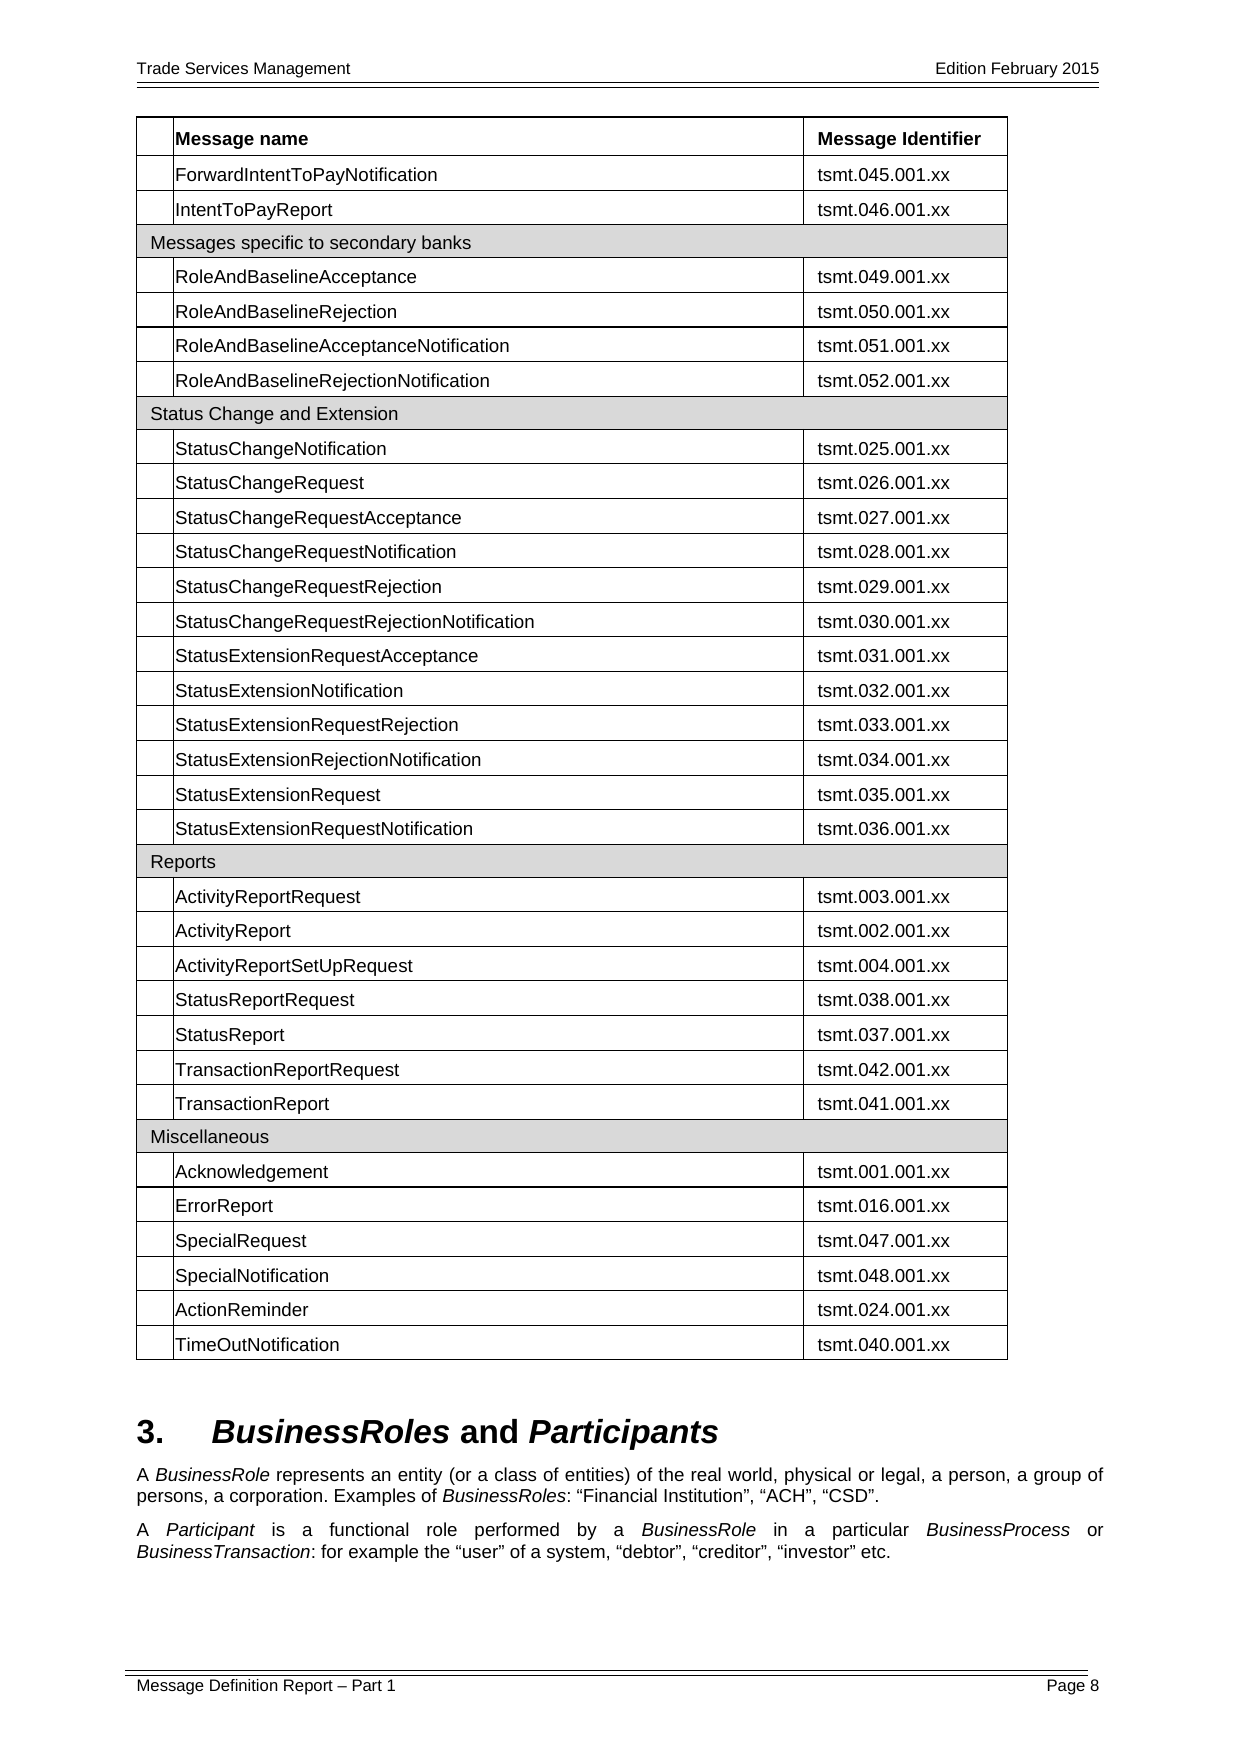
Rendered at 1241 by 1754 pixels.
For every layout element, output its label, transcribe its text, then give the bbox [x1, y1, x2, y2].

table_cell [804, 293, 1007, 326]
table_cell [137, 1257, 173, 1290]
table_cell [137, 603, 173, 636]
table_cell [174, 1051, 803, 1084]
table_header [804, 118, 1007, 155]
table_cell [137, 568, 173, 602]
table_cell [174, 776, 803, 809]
text A Participant is a functional role performed by a BusinessRole in a particular BusinessProcess or BusinessTransaction: for example the “user” of a system, “debtor”, “creditor”, “investor” etc. [136, 1519, 1104, 1562]
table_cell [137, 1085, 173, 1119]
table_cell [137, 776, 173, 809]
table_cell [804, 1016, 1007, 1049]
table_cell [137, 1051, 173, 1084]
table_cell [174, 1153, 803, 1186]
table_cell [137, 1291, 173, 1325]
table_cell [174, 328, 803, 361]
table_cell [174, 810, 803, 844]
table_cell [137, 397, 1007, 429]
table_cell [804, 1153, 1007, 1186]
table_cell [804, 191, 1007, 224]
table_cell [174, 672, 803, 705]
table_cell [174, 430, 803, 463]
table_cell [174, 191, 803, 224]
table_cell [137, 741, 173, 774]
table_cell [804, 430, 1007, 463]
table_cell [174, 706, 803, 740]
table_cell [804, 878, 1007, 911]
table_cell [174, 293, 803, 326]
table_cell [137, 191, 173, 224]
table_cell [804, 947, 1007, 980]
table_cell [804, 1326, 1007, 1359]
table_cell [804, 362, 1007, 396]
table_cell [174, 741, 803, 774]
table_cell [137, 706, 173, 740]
text A BusinessRole represents an entity (or a class of entities) of the real world, physical or legal, a person, a group of persons, a corporation. Examples of BusinessRoles: “Financial Institution”, “ACH”, “CSD”. [136, 1463, 1104, 1506]
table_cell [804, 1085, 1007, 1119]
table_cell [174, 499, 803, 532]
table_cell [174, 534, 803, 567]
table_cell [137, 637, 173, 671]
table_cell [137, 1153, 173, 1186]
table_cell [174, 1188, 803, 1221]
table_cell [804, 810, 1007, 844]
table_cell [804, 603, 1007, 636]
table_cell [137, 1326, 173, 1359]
subtitle BusinessRoles and Participants [136, 1412, 1104, 1451]
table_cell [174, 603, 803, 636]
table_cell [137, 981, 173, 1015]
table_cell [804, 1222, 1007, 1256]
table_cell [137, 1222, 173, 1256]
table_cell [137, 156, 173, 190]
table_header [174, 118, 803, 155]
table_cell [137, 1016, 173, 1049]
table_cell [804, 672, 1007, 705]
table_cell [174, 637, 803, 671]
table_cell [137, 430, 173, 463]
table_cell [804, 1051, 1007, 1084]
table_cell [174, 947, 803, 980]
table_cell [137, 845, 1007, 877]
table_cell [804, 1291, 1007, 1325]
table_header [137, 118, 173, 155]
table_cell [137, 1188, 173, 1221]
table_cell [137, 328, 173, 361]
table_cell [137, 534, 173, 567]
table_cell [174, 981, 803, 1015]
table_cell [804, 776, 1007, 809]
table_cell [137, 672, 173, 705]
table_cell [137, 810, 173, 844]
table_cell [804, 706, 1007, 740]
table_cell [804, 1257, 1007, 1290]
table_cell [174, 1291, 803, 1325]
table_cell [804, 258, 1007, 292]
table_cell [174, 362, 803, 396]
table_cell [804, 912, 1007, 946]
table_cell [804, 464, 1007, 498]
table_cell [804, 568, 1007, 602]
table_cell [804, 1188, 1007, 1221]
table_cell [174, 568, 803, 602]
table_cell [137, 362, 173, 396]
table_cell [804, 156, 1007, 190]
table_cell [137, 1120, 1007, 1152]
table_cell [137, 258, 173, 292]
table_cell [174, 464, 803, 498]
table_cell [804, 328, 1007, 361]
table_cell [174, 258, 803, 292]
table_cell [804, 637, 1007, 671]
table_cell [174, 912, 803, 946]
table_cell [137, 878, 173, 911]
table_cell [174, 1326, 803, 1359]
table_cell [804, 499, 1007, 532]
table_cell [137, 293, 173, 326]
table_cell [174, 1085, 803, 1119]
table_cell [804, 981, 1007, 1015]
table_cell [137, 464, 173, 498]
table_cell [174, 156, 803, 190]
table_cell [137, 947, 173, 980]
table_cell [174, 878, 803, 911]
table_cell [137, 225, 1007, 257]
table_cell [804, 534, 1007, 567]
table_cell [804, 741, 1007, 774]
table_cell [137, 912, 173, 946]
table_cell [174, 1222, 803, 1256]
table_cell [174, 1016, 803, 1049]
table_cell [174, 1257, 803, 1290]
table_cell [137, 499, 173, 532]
